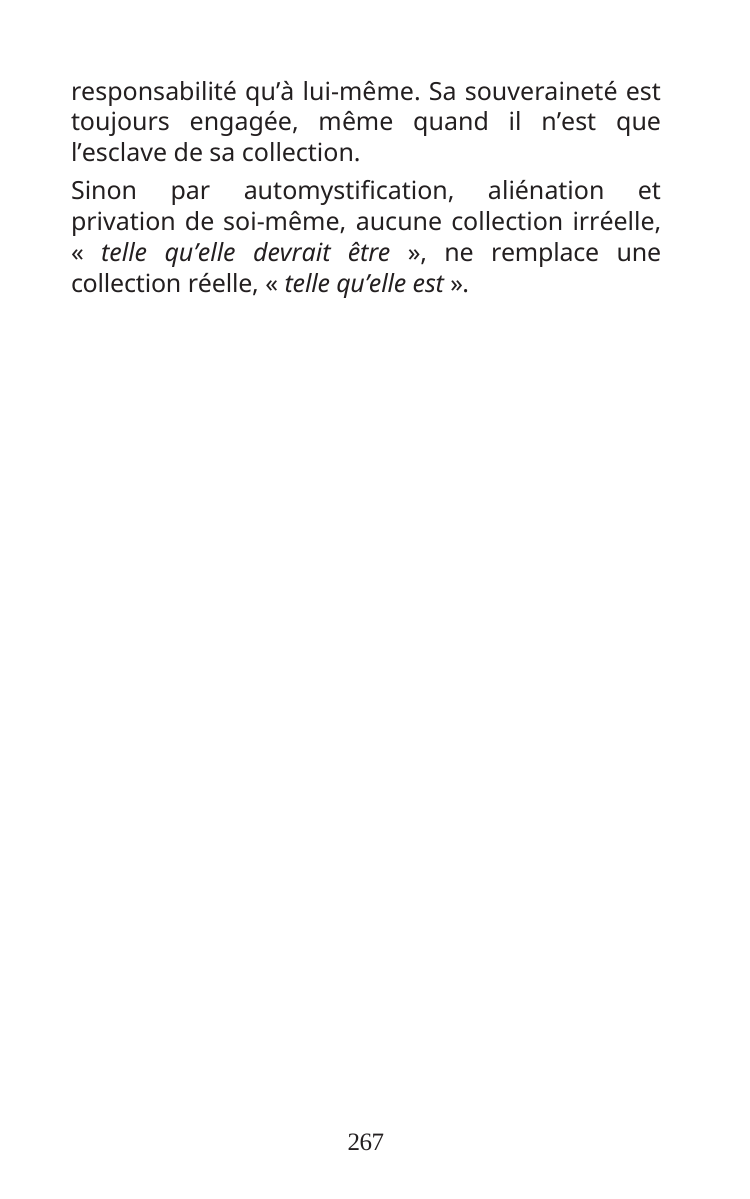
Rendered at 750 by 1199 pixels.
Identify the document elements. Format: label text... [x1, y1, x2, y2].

text Sinon par automystification, aliénation et privation de soi-même, aucune collection irréelle, « telle qu’elle devrait être », ne remplace une collection réelle, « telle qu’elle est ». [71, 175, 661, 300]
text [71, 75, 662, 169]
